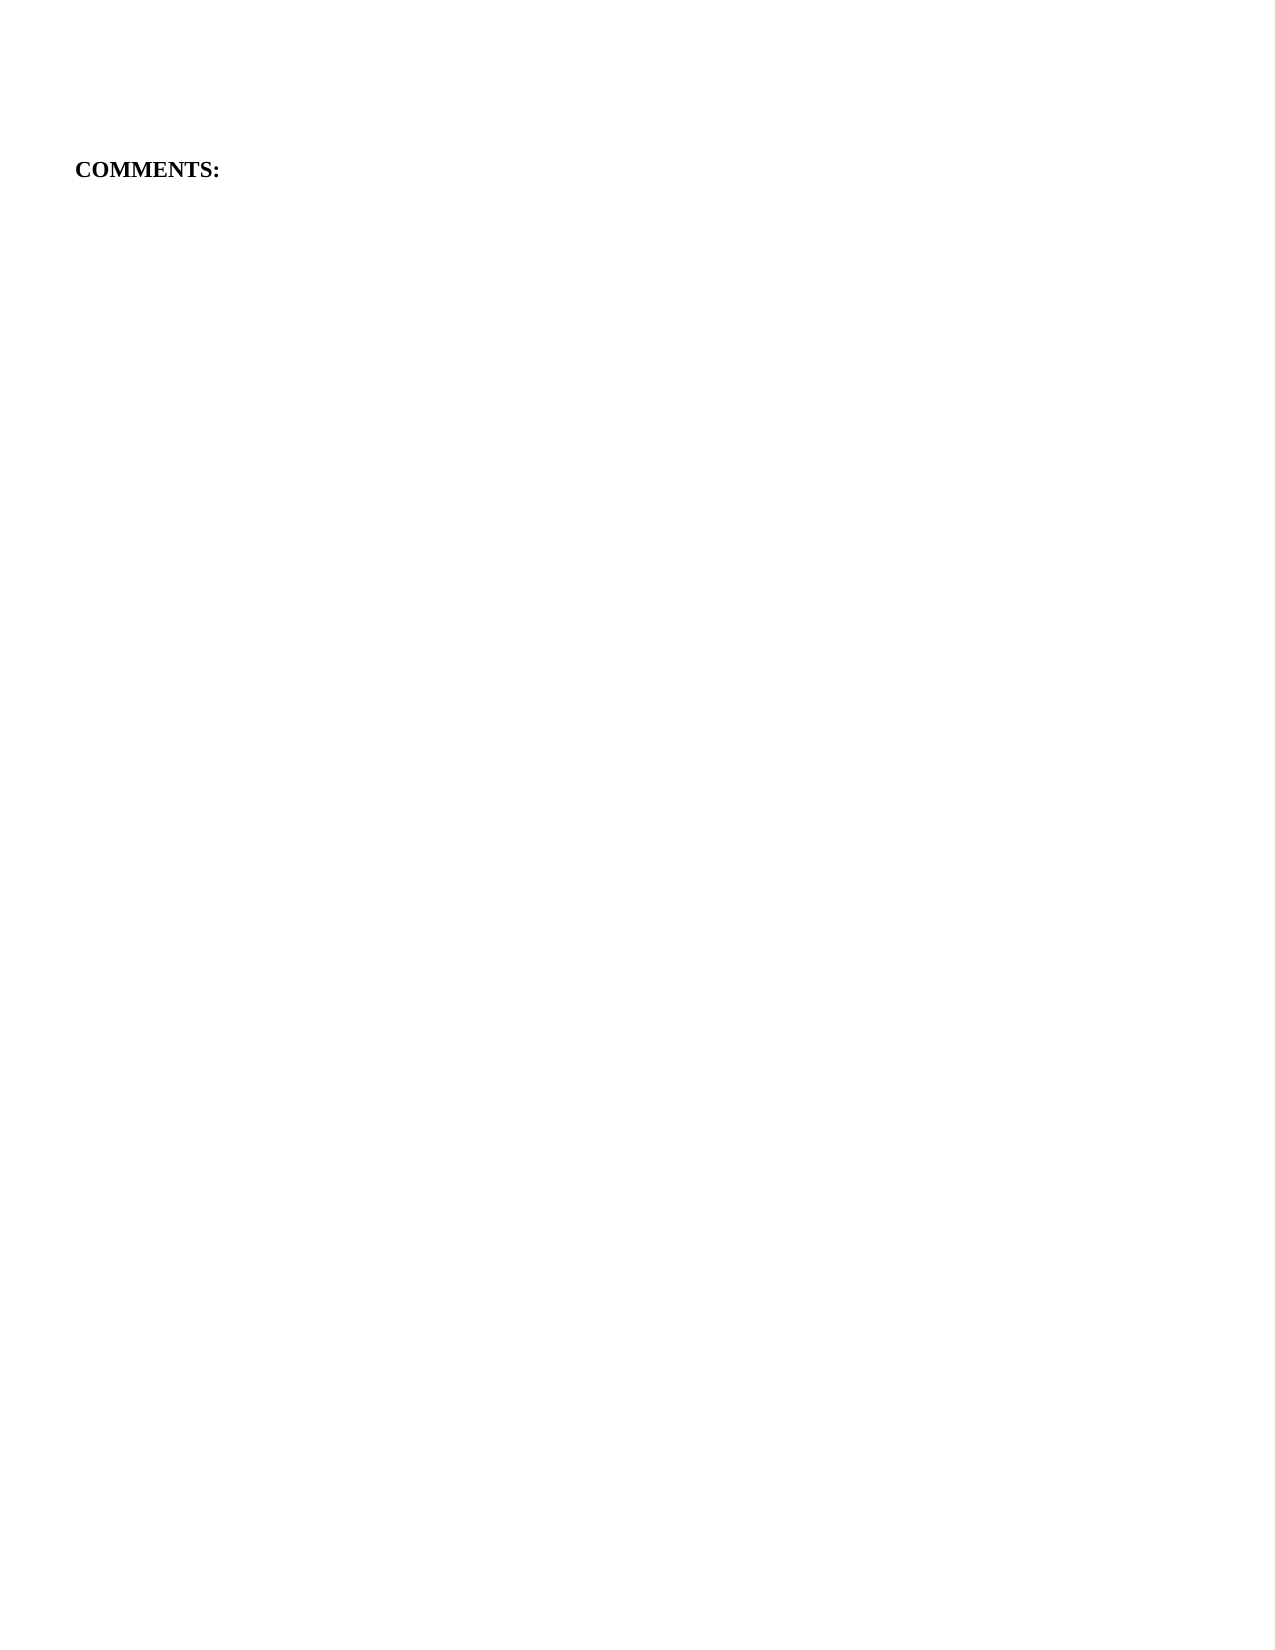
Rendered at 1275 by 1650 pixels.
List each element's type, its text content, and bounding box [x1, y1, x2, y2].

text COMMENTS: [75, 156, 1200, 183]
